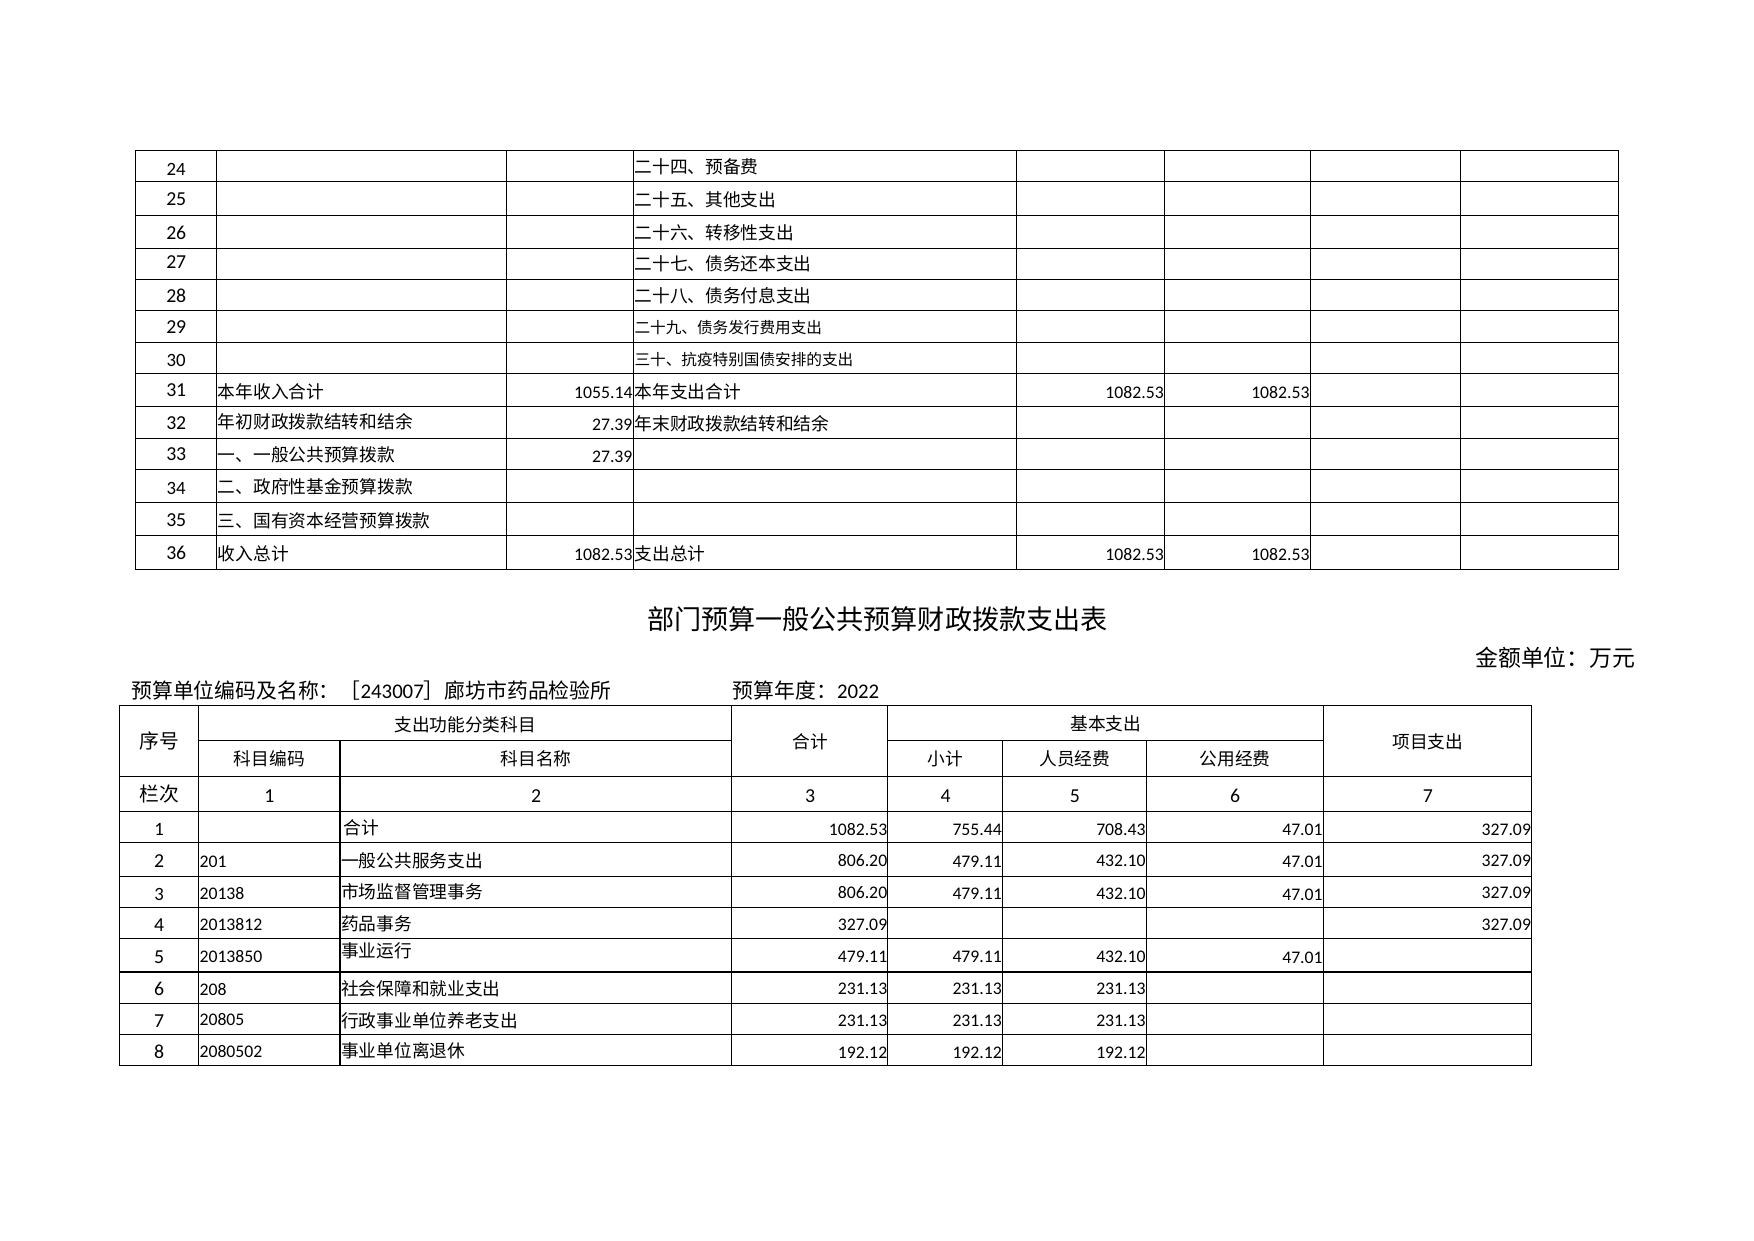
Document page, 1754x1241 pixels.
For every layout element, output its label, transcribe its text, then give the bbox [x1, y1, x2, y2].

table_header 序号 [120, 706, 198, 776]
table_cell [1324, 973, 1531, 1003]
table_cell [1461, 249, 1618, 279]
table_cell [634, 470, 1016, 502]
table_cell 支出总计 [634, 536, 1016, 569]
table_cell 4 [888, 777, 1002, 811]
table_cell [1461, 280, 1618, 310]
table_cell [1017, 216, 1164, 248]
table_cell 231.13 [732, 973, 887, 1003]
table_cell 755.44 [888, 812, 1002, 842]
table_cell 32 [136, 407, 216, 437]
table_cell [507, 249, 633, 279]
table_cell 231.13 [888, 973, 1002, 1003]
table_cell 2 [120, 843, 198, 876]
table_cell [1461, 439, 1618, 469]
table_cell [1147, 973, 1323, 1003]
table_cell [1017, 470, 1164, 502]
table_cell 5 [120, 939, 198, 971]
table_cell [1324, 1035, 1531, 1065]
table_cell 2013812 [199, 908, 339, 938]
table_cell 3 [120, 877, 198, 907]
table_cell [1003, 908, 1146, 938]
table_cell [1017, 343, 1164, 373]
table_cell 合计 [341, 812, 731, 842]
table_cell 327.09 [1324, 908, 1531, 938]
table_header 基本支出 [888, 706, 1323, 740]
table_cell 20805 [199, 1004, 339, 1034]
table_cell 科目编码 [199, 741, 339, 776]
table_cell 药品事务 [341, 908, 731, 938]
table_cell [1017, 151, 1164, 181]
table_cell 6 [120, 973, 198, 1003]
table_cell [507, 311, 633, 342]
table_cell [1165, 311, 1310, 342]
table_cell 一般公共服务支出 [341, 843, 731, 876]
table_cell 27.39 [507, 407, 633, 437]
table_cell [217, 280, 506, 310]
table_header 支出功能分类科目 [199, 706, 731, 740]
table_cell [1311, 182, 1460, 214]
table_cell [1017, 249, 1164, 279]
table_cell 7 [120, 1004, 198, 1034]
table_cell [217, 343, 506, 373]
table_header 合计 [732, 706, 887, 776]
table_cell 30 [136, 343, 216, 373]
table_cell [1461, 503, 1618, 535]
table_cell 47.01 [1147, 939, 1323, 971]
table_cell 35 [136, 503, 216, 535]
table_cell 47.01 [1147, 843, 1323, 876]
table_cell [1461, 536, 1618, 569]
table_cell 1082.53 [1165, 536, 1310, 569]
table_cell 806.20 [732, 877, 887, 907]
table_cell [1311, 407, 1460, 437]
table_cell 192.12 [888, 1035, 1002, 1065]
table_cell [217, 151, 506, 181]
text 金额单位：万元 [119, 638, 1635, 673]
table_cell [1311, 439, 1460, 469]
table_cell 24 [136, 151, 216, 181]
table_cell 二十九、债务发行费用支出 [634, 311, 1016, 342]
table_cell 8 [120, 1035, 198, 1065]
table_cell [507, 151, 633, 181]
table_cell [217, 311, 506, 342]
table_cell [1311, 503, 1460, 535]
table_cell 806.20 [732, 843, 887, 876]
table_cell 1082.53 [507, 536, 633, 569]
table_cell [888, 908, 1002, 938]
table_cell [1165, 182, 1310, 214]
table_cell 5 [1003, 777, 1146, 811]
table_cell [1461, 470, 1618, 502]
table_cell [1324, 939, 1531, 971]
table_cell 二、政府性基金预算拨款 [217, 470, 506, 502]
table_cell [1017, 280, 1164, 310]
table_cell 201 [199, 843, 339, 876]
table_cell 479.11 [888, 939, 1002, 971]
table_cell 231.13 [1003, 1004, 1146, 1034]
table_cell 事业运行 [341, 939, 731, 971]
table_cell 20138 [199, 877, 339, 907]
table_cell 432.10 [1003, 877, 1146, 907]
table_cell 1082.53 [1165, 374, 1310, 406]
table_cell 1082.53 [1017, 374, 1164, 406]
table_cell [217, 249, 506, 279]
table_cell 327.09 [732, 908, 887, 938]
table_cell 1082.53 [732, 812, 887, 842]
table_cell 人员经费 [1003, 741, 1146, 776]
table_cell [1311, 536, 1460, 569]
table_cell 二十五、其他支出 [634, 182, 1016, 214]
table_cell 34 [136, 470, 216, 502]
table_cell 36 [136, 536, 216, 569]
table_cell 479.11 [732, 939, 887, 971]
table_cell 一、一般公共预算拨款 [217, 439, 506, 469]
table_cell 本年收入合计 [217, 374, 506, 406]
table_cell 479.11 [888, 877, 1002, 907]
table_cell [1311, 151, 1460, 181]
table_cell [1165, 343, 1310, 373]
table_cell [217, 182, 506, 214]
text 预算单位编码及名称：［243007］廊坊市药品检验所 预算年度：2022 [119, 673, 1635, 705]
table_cell 231.13 [1003, 973, 1146, 1003]
table_cell 小计 [888, 741, 1002, 776]
table_cell 327.09 [1324, 812, 1531, 842]
table_cell 二十六、转移性支出 [634, 216, 1016, 248]
table_cell [1165, 216, 1310, 248]
table_cell 28 [136, 280, 216, 310]
table_cell [1017, 182, 1164, 214]
table_cell [1165, 407, 1310, 437]
table_cell [1017, 439, 1164, 469]
table_cell [199, 812, 339, 842]
table_cell 市场监督管理事务 [341, 877, 731, 907]
table_cell [507, 470, 633, 502]
table_cell 行政事业单位养老支出 [341, 1004, 731, 1034]
table_cell 327.09 [1324, 843, 1531, 876]
table_cell 231.13 [888, 1004, 1002, 1034]
table_cell [507, 182, 633, 214]
table_cell [507, 343, 633, 373]
table_cell 1055.14 [507, 374, 633, 406]
table_cell [1147, 908, 1323, 938]
table_cell [1165, 249, 1310, 279]
table_cell 6 [1147, 777, 1323, 811]
table_cell [1461, 182, 1618, 214]
table_cell [1324, 1004, 1531, 1034]
table_cell [634, 503, 1016, 535]
table_cell 192.12 [732, 1035, 887, 1065]
table_cell 7 [1324, 777, 1531, 811]
table_cell [1017, 407, 1164, 437]
table_cell [1311, 343, 1460, 373]
table_cell 2080502 [199, 1035, 339, 1065]
table_cell 1 [120, 812, 198, 842]
table_cell 1 [199, 777, 339, 811]
table_cell 26 [136, 216, 216, 248]
table_cell [1147, 1035, 1323, 1065]
table_cell 三十、抗疫特别国债安排的支出 [634, 343, 1016, 373]
table_cell 三、国有资本经营预算拨款 [217, 503, 506, 535]
table_cell [1017, 503, 1164, 535]
table_cell [1165, 280, 1310, 310]
table_cell [1311, 374, 1460, 406]
table_cell 本年支出合计 [634, 374, 1016, 406]
table_header 项目支出 [1324, 706, 1531, 776]
table_cell 25 [136, 182, 216, 214]
table_cell [1165, 439, 1310, 469]
table_cell [507, 280, 633, 310]
table_cell 4 [120, 908, 198, 938]
table_cell 1082.53 [1017, 536, 1164, 569]
table_cell [1311, 470, 1460, 502]
table_cell [1461, 343, 1618, 373]
table_cell 二十四、预备费 [634, 151, 1016, 181]
table_cell 科目名称 [341, 741, 731, 776]
table_cell 231.13 [732, 1004, 887, 1034]
table_cell 2013850 [199, 939, 339, 971]
table_cell 2 [341, 777, 731, 811]
table_cell 327.09 [1324, 877, 1531, 907]
table_cell [1461, 216, 1618, 248]
table_cell [1311, 311, 1460, 342]
table_cell 47.01 [1147, 812, 1323, 842]
table_cell 27.39 [507, 439, 633, 469]
table_cell 432.10 [1003, 843, 1146, 876]
table_cell [217, 216, 506, 248]
table_cell [634, 439, 1016, 469]
table_cell 432.10 [1003, 939, 1146, 971]
table_cell 31 [136, 374, 216, 406]
table_cell [1461, 374, 1618, 406]
table_cell [1147, 1004, 1323, 1034]
table_cell [1165, 470, 1310, 502]
table_cell 年初财政拨款结转和结余 [217, 407, 506, 437]
table_cell 公用经费 [1147, 741, 1323, 776]
table_cell 27 [136, 249, 216, 279]
table_cell 47.01 [1147, 877, 1323, 907]
table_cell 年末财政拨款结转和结余 [634, 407, 1016, 437]
table_cell [1311, 249, 1460, 279]
table_cell [1017, 311, 1164, 342]
table_cell 33 [136, 439, 216, 469]
table_cell 二十八、债务付息支出 [634, 280, 1016, 310]
table_cell 708.43 [1003, 812, 1146, 842]
table_cell [1461, 407, 1618, 437]
table_cell [1461, 311, 1618, 342]
table_cell 收入总计 [217, 536, 506, 569]
table_cell [1311, 280, 1460, 310]
table_cell 208 [199, 973, 339, 1003]
table_cell 3 [732, 777, 887, 811]
table_cell 29 [136, 311, 216, 342]
table_cell [1165, 503, 1310, 535]
table_cell 事业单位离退休 [341, 1035, 731, 1065]
text 部门预算一般公共预算财政拨款支出表 [119, 596, 1635, 638]
table_cell 栏次 [120, 777, 198, 811]
table_cell [507, 216, 633, 248]
table_cell 社会保障和就业支出 [341, 973, 731, 1003]
table_cell 192.12 [1003, 1035, 1146, 1065]
table_cell 二十七、债务还本支出 [634, 249, 1016, 279]
table_cell [1165, 151, 1310, 181]
table_cell 479.11 [888, 843, 1002, 876]
table_cell [1311, 216, 1460, 248]
table_cell [1461, 151, 1618, 181]
table_cell [507, 503, 633, 535]
